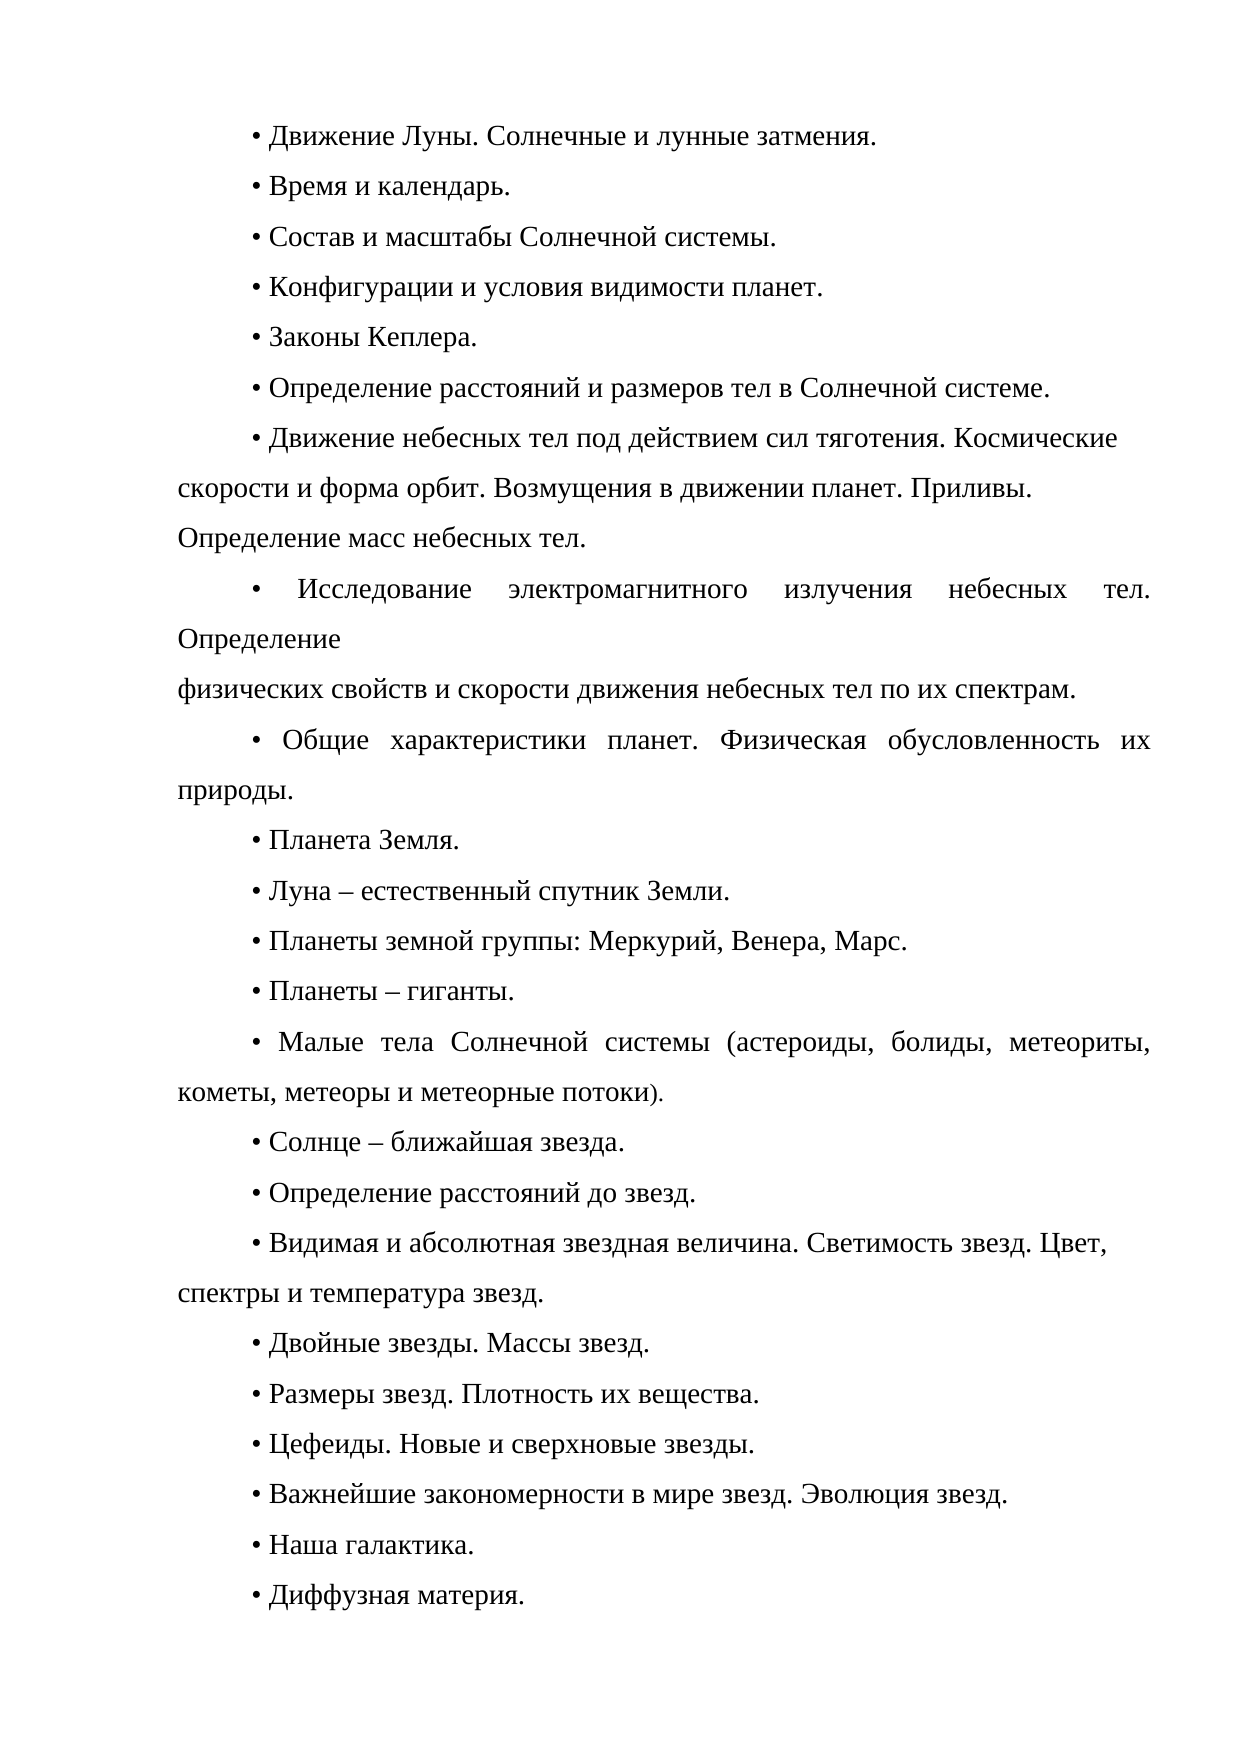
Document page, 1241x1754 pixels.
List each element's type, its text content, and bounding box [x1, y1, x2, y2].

text • Солнце – ближайшая звезда. [177, 1124, 1152, 1158]
text • Определение расстояний и размеров тел в Солнечной системе. [177, 370, 1152, 403]
text • Исследование электромагнитного излучения небесных тел. Определение [177, 571, 1152, 655]
text Определение масс небесных тел. [177, 521, 1152, 554]
text • Размеры звезд. Плотность их вещества. [177, 1376, 1152, 1409]
text скорости и форма орбит. Возмущения в движении планет. Приливы. [177, 470, 1152, 504]
text • Двойные звезды. Массы звезд. [177, 1326, 1152, 1359]
text • Малые тела Солнечной системы (астероиды, болиды, метеориты, кометы, метеоры и метеорные потоки). [177, 1024, 1152, 1108]
text • Планета Земля. [177, 822, 1152, 856]
text • Определение расстояний до звезд. [177, 1175, 1152, 1208]
text • Цефеиды. Новые и сверхновые звезды. [177, 1426, 1152, 1460]
text • Диффузная материя. [177, 1577, 1152, 1611]
text • Время и календарь. [177, 168, 1152, 202]
text • Конфигурации и условия видимости планет. [177, 269, 1152, 303]
text • Законы Кеплера. [177, 319, 1152, 353]
text физических свойств и скорости движения небесных тел по их спектрам. [177, 672, 1152, 705]
text • Состав и масштабы Солнечной системы. [177, 219, 1152, 252]
text спектры и температура звезд. [177, 1275, 1152, 1309]
text • Движение небесных тел под действием сил тяготения. Космические [177, 420, 1152, 453]
text • Важнейшие закономерности в мире звезд. Эволюция звезд. [177, 1477, 1152, 1510]
text • Видимая и абсолютная звездная величина. Светимость звезд. Цвет, [177, 1225, 1152, 1258]
text • Движение Луны. Солнечные и лунные затмения. [177, 118, 1152, 152]
text • Наша галактика. [177, 1527, 1152, 1560]
text • Планеты – гиганты. [177, 973, 1152, 1007]
text • Планеты земной группы: Меркурий, Венера, Марс. [177, 923, 1152, 957]
text • Луна – естественный спутник Земли. [177, 873, 1152, 906]
text • Общие характеристики планет. Физическая обусловленность их природы. [177, 722, 1152, 806]
